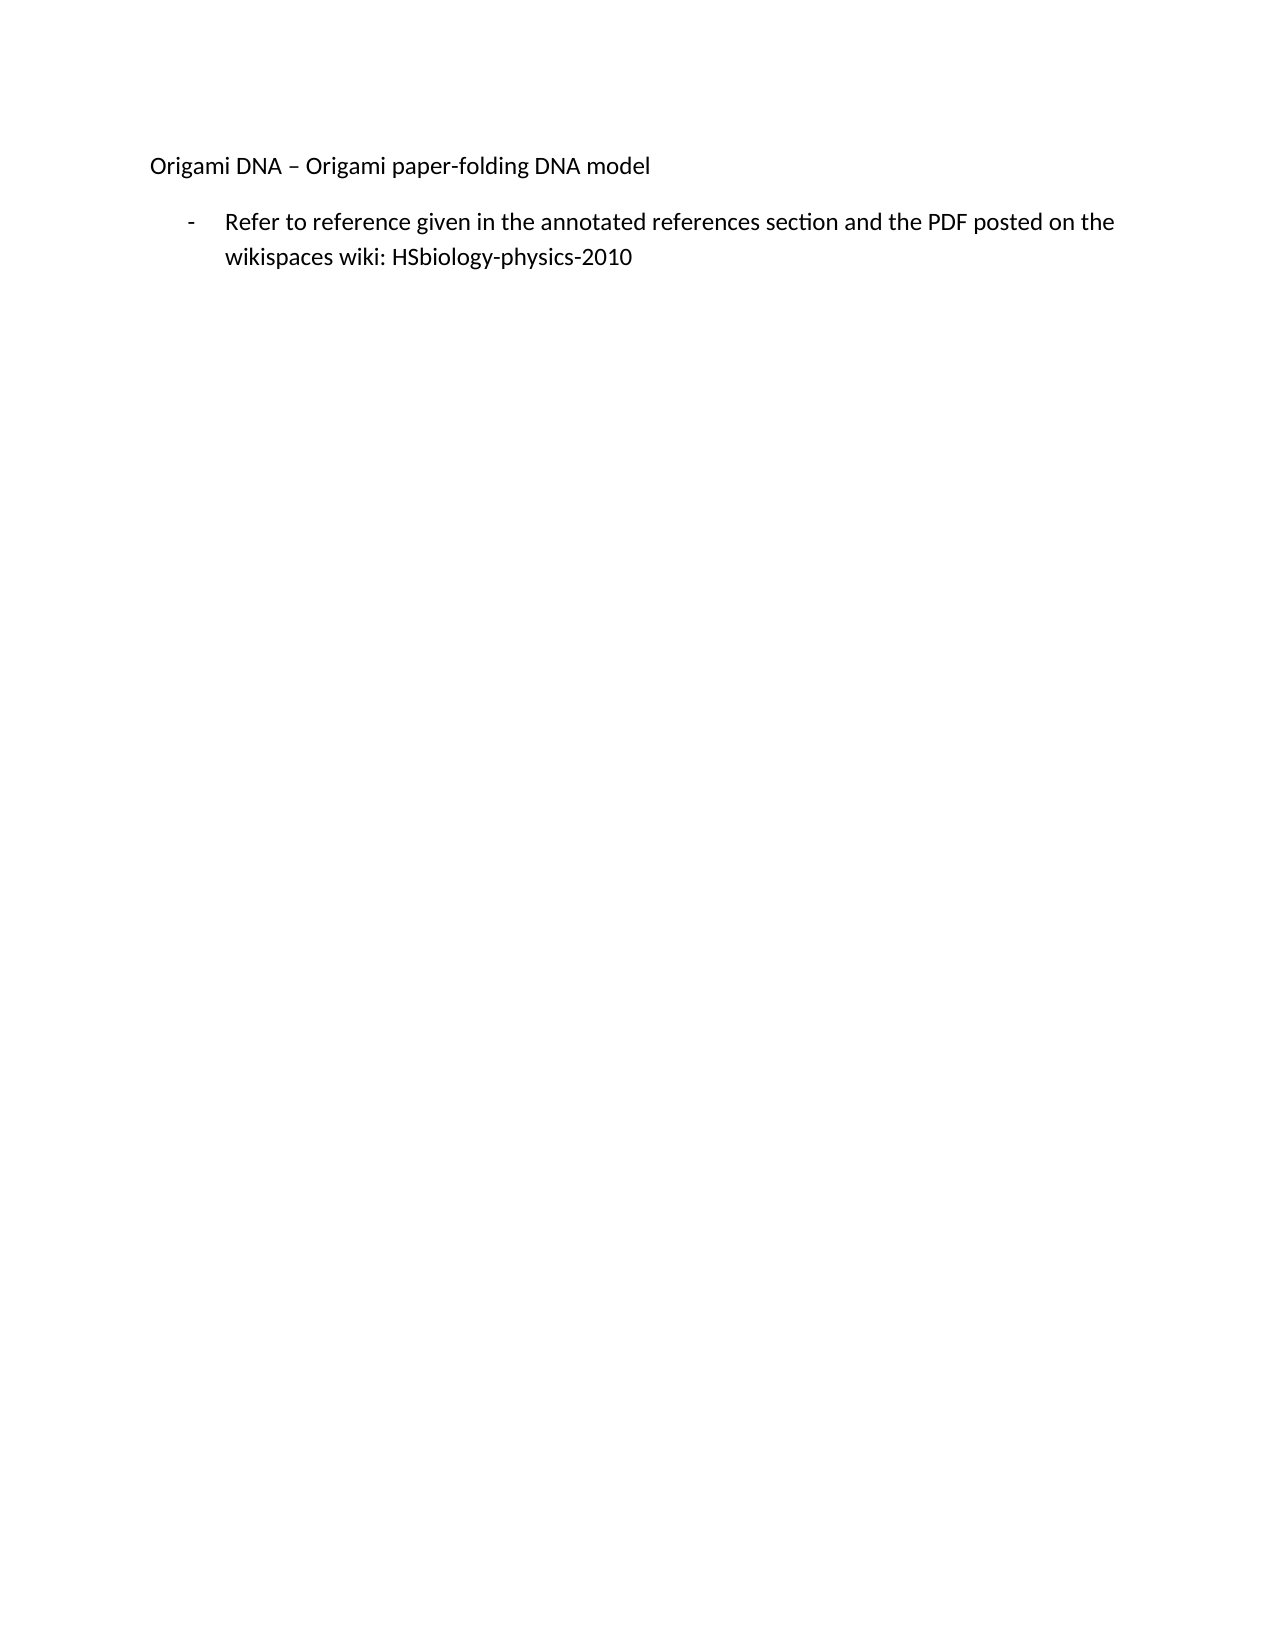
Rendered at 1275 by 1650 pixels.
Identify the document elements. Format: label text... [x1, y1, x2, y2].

text Origami DNA – Origami paper-folding DNA model [150, 150, 1125, 181]
list Refer to reference given in the annotated references section and the PDF posted on the wikispaces wiki: HSbiology-physics-2010 [187, 206, 1125, 271]
